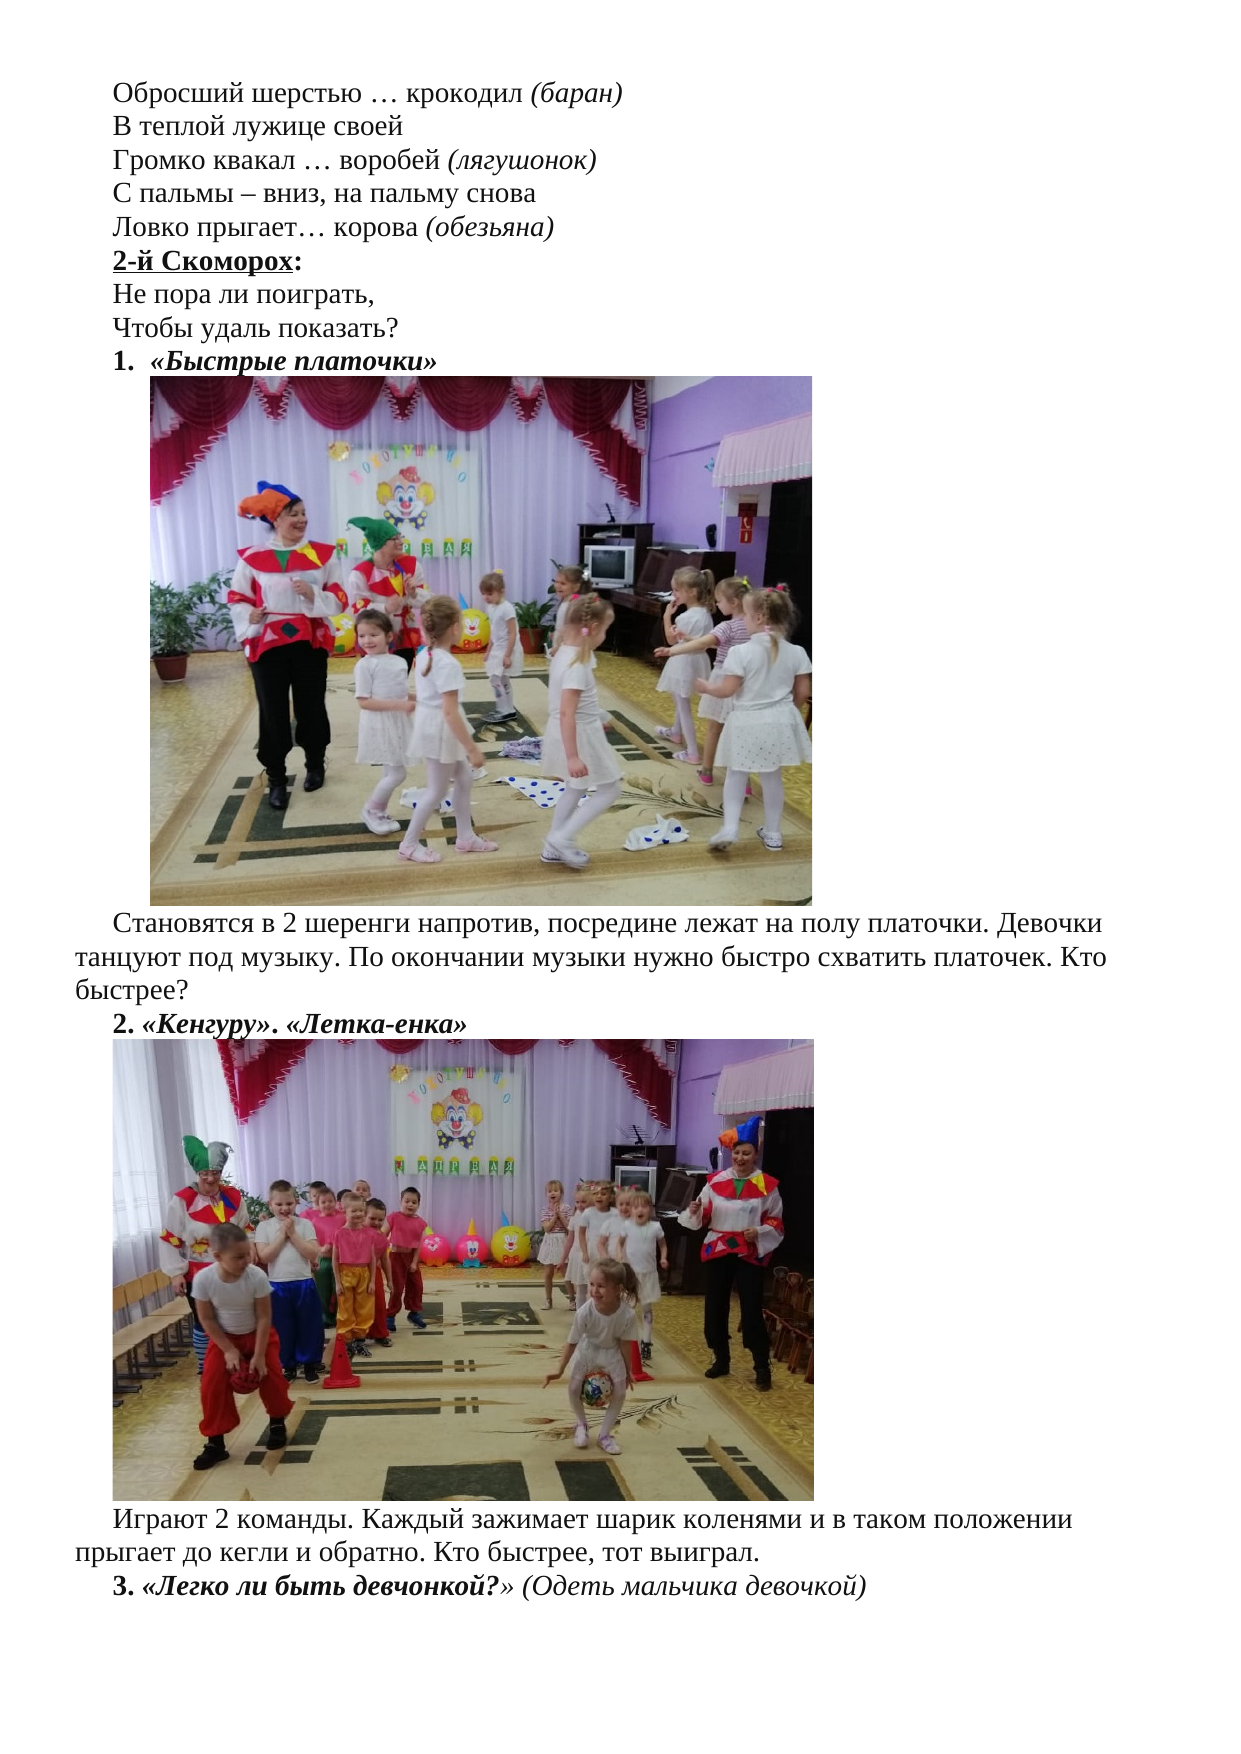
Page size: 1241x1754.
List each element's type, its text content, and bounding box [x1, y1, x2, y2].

text Ловко прыгает… корова (обезьяна) [75, 209, 1165, 243]
text Становятся в 2 шеренги напротив, посредине лежат на полу платочки. Девочки танцуют под музыку. По окончании музыки нужно быстро схватить платочек. Кто быстрее? [75, 905, 1165, 1006]
text В теплой лужице своей [75, 108, 1165, 142]
text Чтобы удаль показать? [75, 310, 1165, 343]
text 2. «Кенгуру». «Летка-енка» [75, 1006, 1165, 1039]
list «Быстрые платочки» [112, 343, 1165, 377]
text С пальмы – вниз, на пальму снова [75, 176, 1165, 209]
text Не пора ли поиграть, [75, 276, 1165, 310]
picture [150, 376, 813, 906]
text 3. «Легко ли быть девчонкой?» (Одеть мальчика девочкой) [75, 1568, 1165, 1602]
text Играют 2 команды. Каждый зажимает шарик коленями и в таком положении прыгает до кегли и обратно. Кто быстрее, тот выиграл. [75, 1501, 1165, 1568]
text Громко квакал … воробей (лягушонок) [75, 142, 1165, 176]
picture [112, 1039, 814, 1501]
text Обросший шерстью … крокодил (баран) [75, 75, 1165, 108]
text 2-й Скоморох: [75, 243, 1165, 276]
